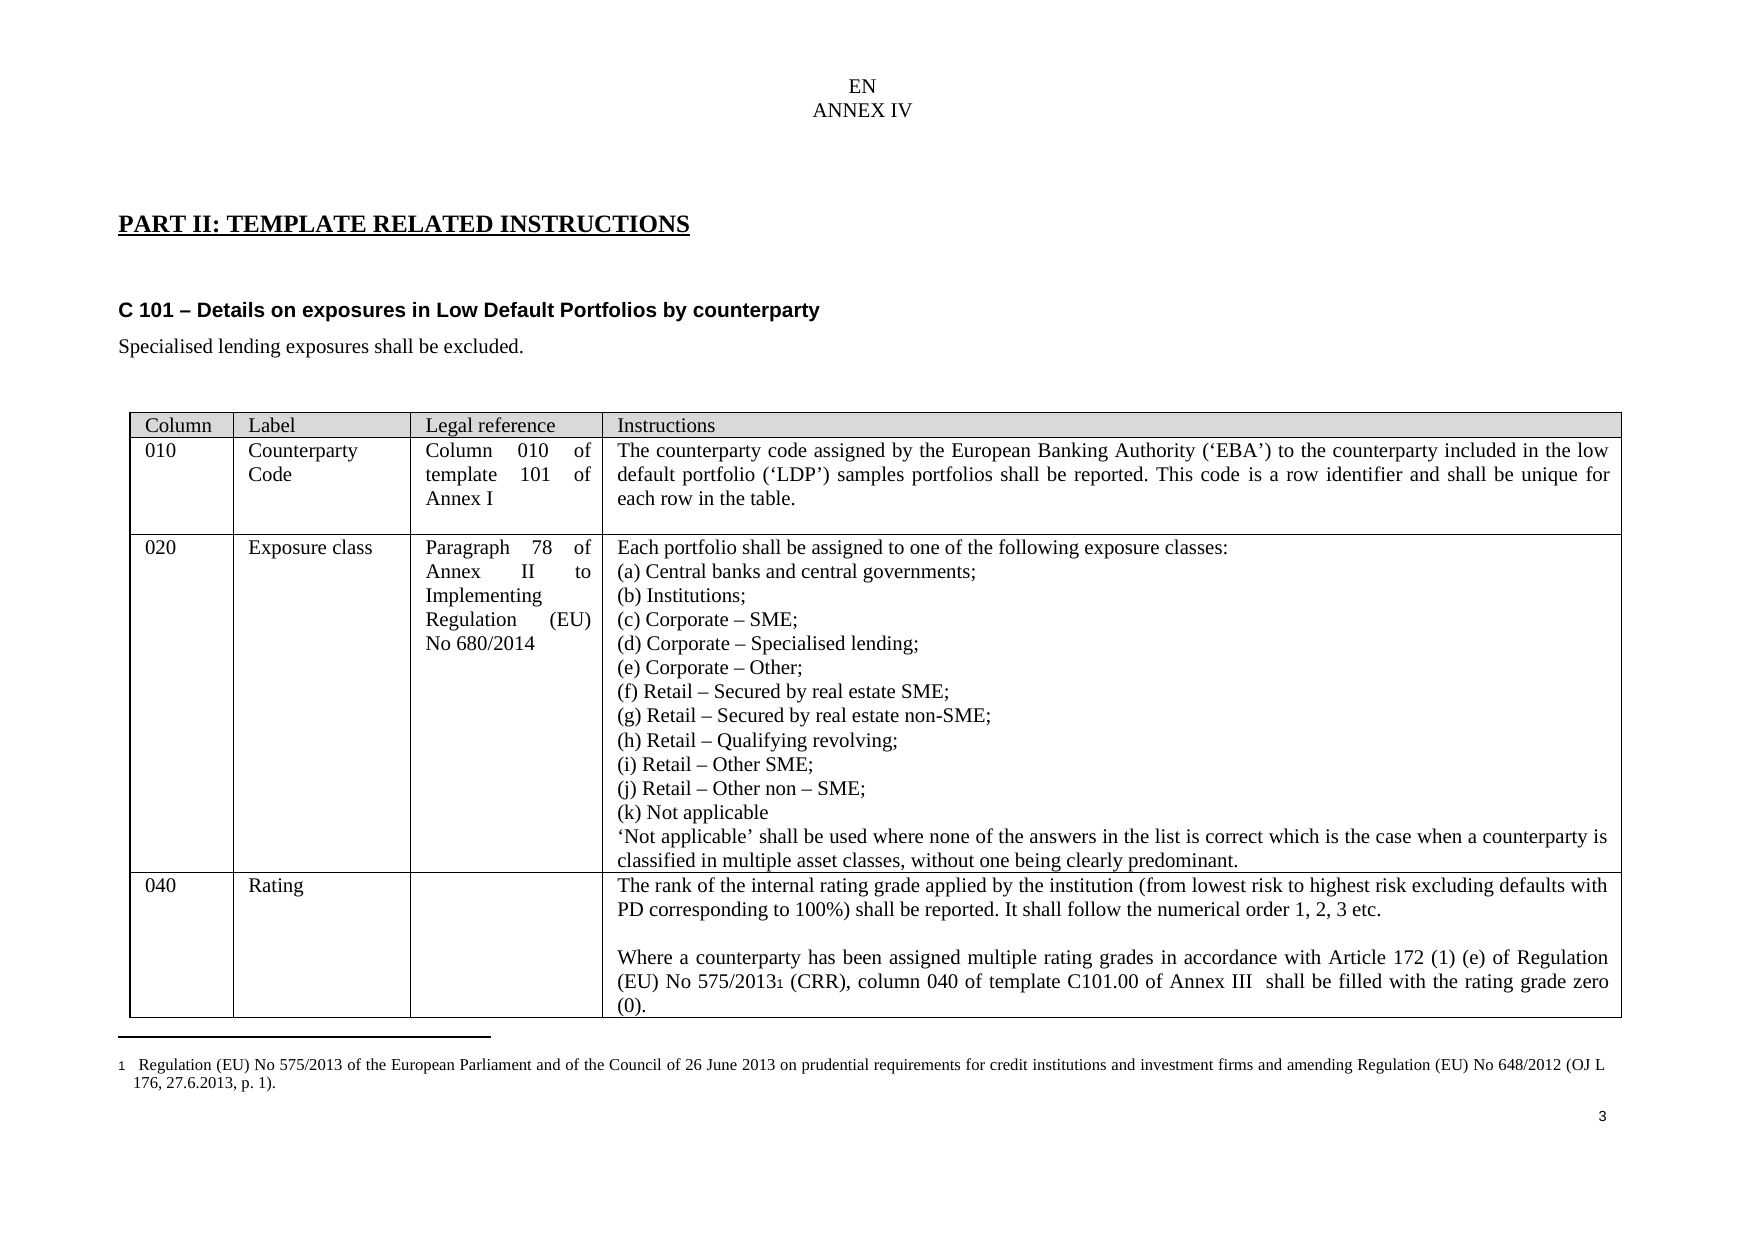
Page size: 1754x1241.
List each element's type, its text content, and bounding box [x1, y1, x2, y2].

table_header Label [234, 413, 410, 437]
table_cell [411, 873, 602, 1017]
subtitle C 101 – Details on exposures in Low Default Portfolios by counterparty [118, 298, 1606, 322]
table_header Column [131, 413, 233, 437]
table_cell Each portfolio shall be assigned to one of the following exposure classes: (a) Central banks and central governments; (b) Institutions; (c) Corporate – SME; (d) Corporate – Specialised lending; (e) Corporate – Other; (f) Retail – Secured by real estate SME; (g) Retail – Secured by real estate non-SME; (h) Retail – Qualifying revolving; (i) Retail – Other SME; (j) Retail – Other non – SME; (k) Not applicable ‘Not applicable’ shall be used where none of the answers in the list is correct which is the case when a counterparty is classified in multiple asset classes, without one being clearly predominant. [603, 535, 1621, 872]
table_header Instructions [603, 413, 1621, 437]
table_cell The counterparty code assigned by the European Banking Authority (‘EBA’) to the counterparty included in the low default portfolio (‘LDP’) samples portfolios shall be reported. This code is a row identifier and shall be unique for each row in the table. [603, 438, 1621, 534]
subtitle PART II: TEMPLATE RELATED INSTRUCTIONS [118, 209, 1606, 238]
table_cell Counterparty Code [234, 438, 410, 534]
table_cell Exposure class [234, 535, 410, 872]
table_cell Paragraph 78 of Annex II to Implementing Regulation (EU) No 680/2014 [411, 535, 602, 872]
text Specialised lending exposures shall be excluded. [118, 334, 1606, 358]
table_cell The rank of the internal rating grade applied by the institution (from lowest risk to highest risk excluding defaults with PD corresponding to 100%) shall be reported. It shall follow the numerical order 1, 2, 3 etc. Where a counterparty has been assigned multiple rating grades in accordance with Article 172 (1) (e) of Regulation (EU) No 575/2013 (CRR), column 040 of template C101.00 of Annex III shall be filled with the rating grade zero (0). [603, 873, 1621, 1017]
table_cell Column 010 of template 101 of Annex I [411, 438, 602, 534]
table_cell 010 [131, 438, 233, 534]
table_header Legal reference [411, 413, 602, 437]
table_cell 020 [131, 535, 233, 872]
table_cell Rating [234, 873, 410, 1017]
table_cell 040 [131, 873, 233, 1017]
